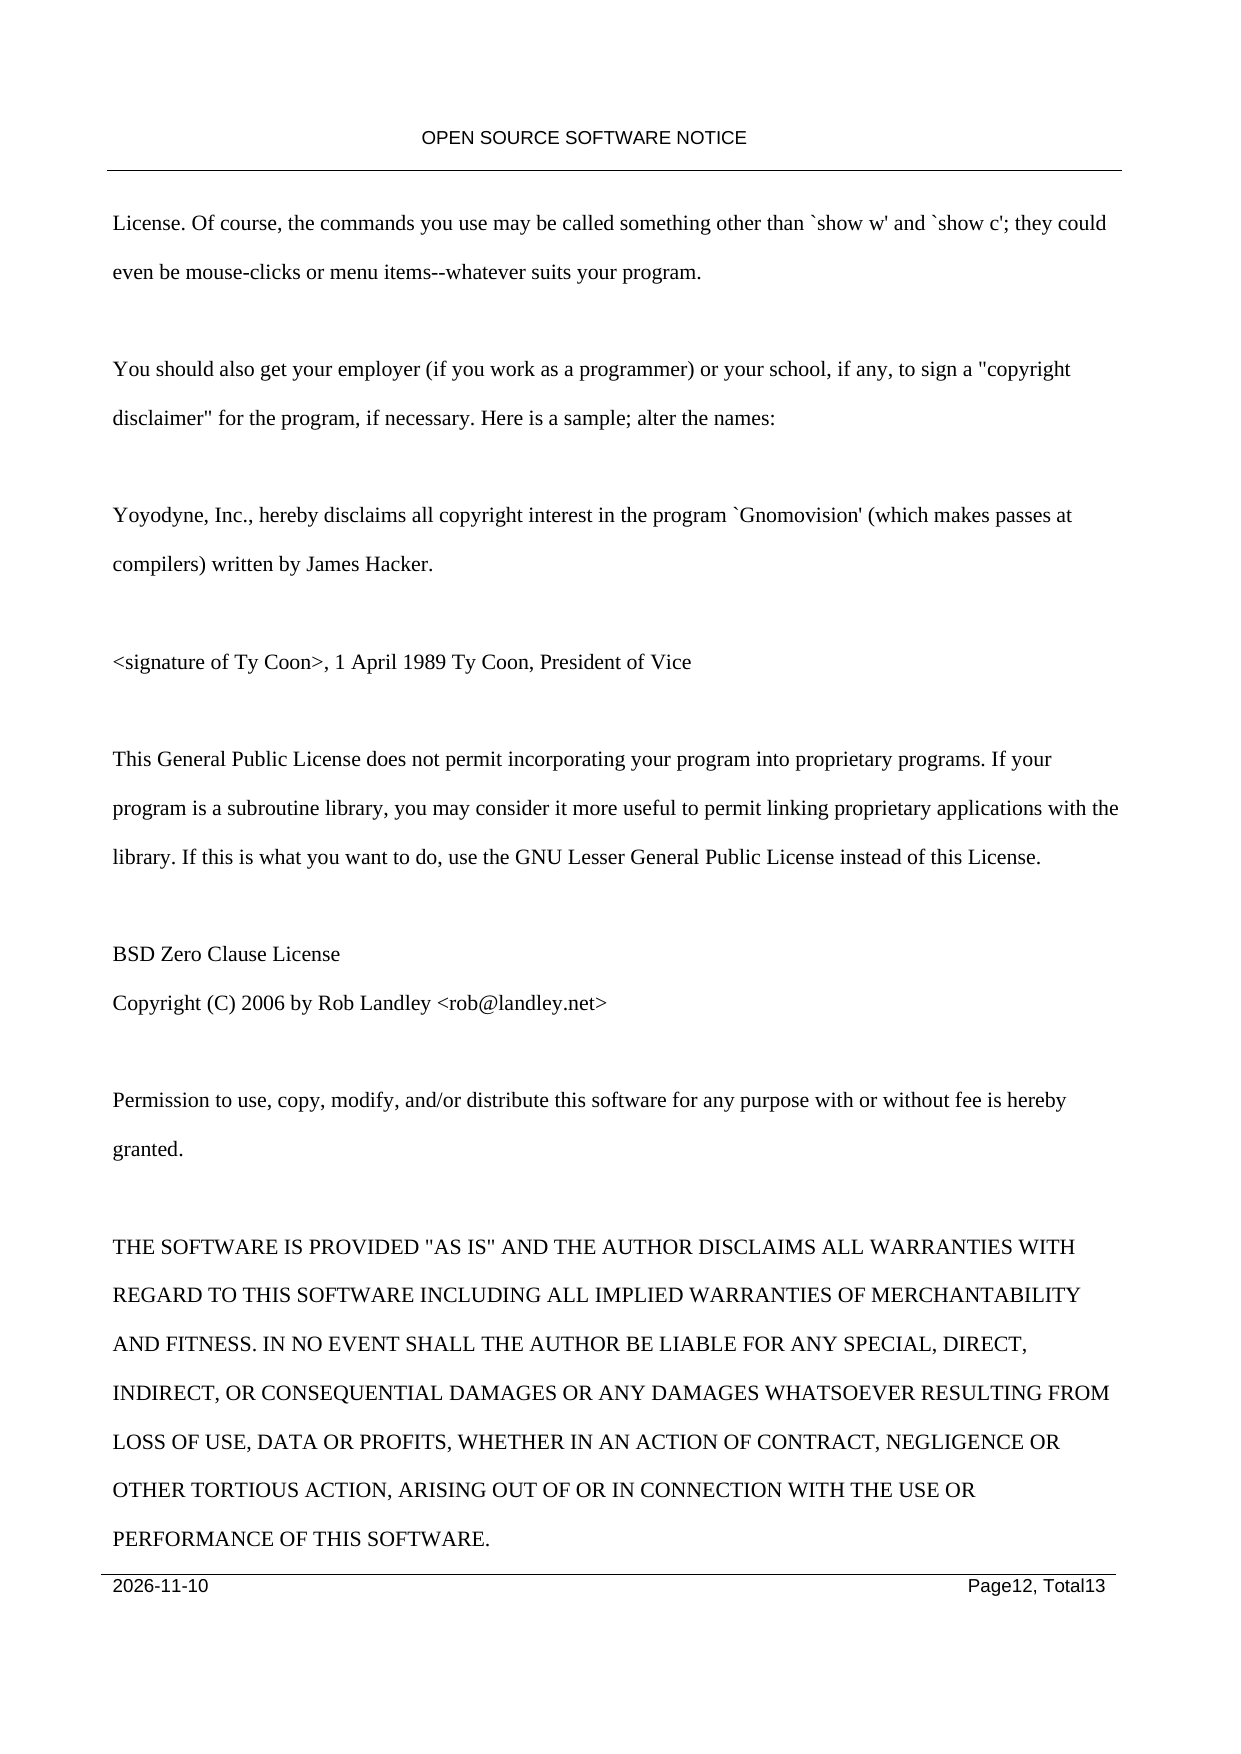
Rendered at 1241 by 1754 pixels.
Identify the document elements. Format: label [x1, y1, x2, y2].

text [112, 206, 1128, 1555]
